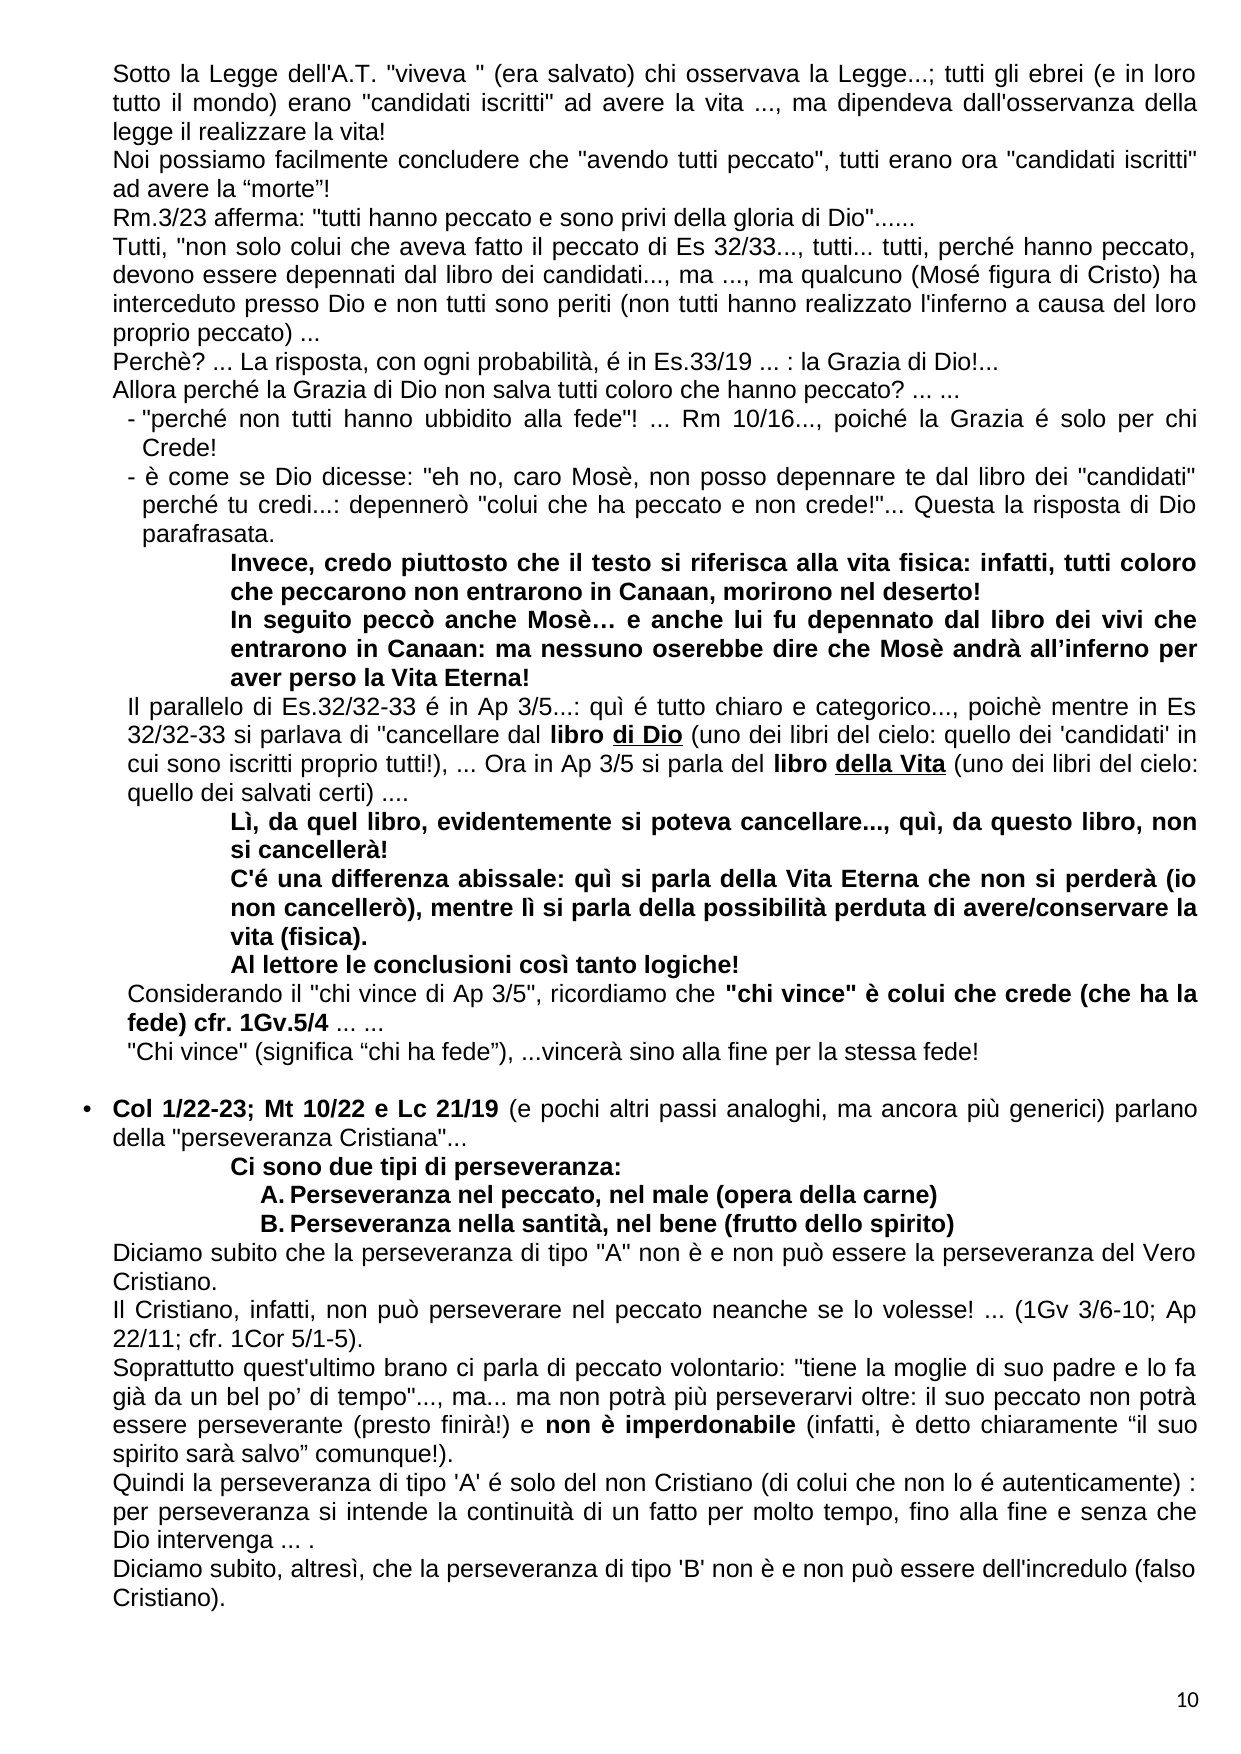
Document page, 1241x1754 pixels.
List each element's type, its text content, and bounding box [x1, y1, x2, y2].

text B. Perseveranza nella santità, nel bene (frutto dello spirito) [260, 1209, 1199, 1238]
text Diciamo subito, altresì, che la perseveranza di tipo 'B' non è e non può essere dell'incredulo (falso Cristiano). [112, 1554, 1199, 1612]
text Allora perché la Grazia di Dio non salva tutti coloro che hanno peccato? ... ... [112, 375, 1199, 404]
text Il Cristiano, infatti, non può perseverare nel peccato neanche se lo volesse! ... (1Gv 3/6-10; Ap 22/11; cfr. 1Cor 5/1-5). [112, 1295, 1199, 1353]
text Noi possiamo facilmente concludere che "avendo tutti peccato", tutti erano ora "candidati iscritti" ad avere la “morte”! [112, 145, 1199, 203]
text Il parallelo di Es.32/32-33 é in Ap 3/5...: quì é tutto chiaro e categorico..., poichè mentre in Es 32/32-33 si parlava di "cancellare dal libro di Dio (uno dei libri del cielo: quello dei 'candidati' in cui sono iscritti proprio tutti!), ... Ora in Ap 3/5 si parla del libro della Vita (uno dei libri del cielo: quello dei salvati certi) .... [127, 692, 1199, 807]
text Quindi la perseveranza di tipo 'A' é solo del non Cristiano (di colui che non lo é autenticamente) : per perseveranza si intende la continuità di un fatto per molto tempo, fino alla fine e senza che Dio intervenga ... . [112, 1468, 1199, 1554]
text Rm.3/23 afferma: "tutti hanno peccato e sono privi della gloria di Dio"...... [112, 203, 1199, 232]
text Ci sono due tipi di perseveranza: [83, 1152, 1199, 1180]
text Considerando il "chi vince di Ap 3/5", ricordiamo che "chi vince" è colui che crede (che ha la fede) cfr. 1Gv.5/4 ... ... [127, 979, 1199, 1037]
text In seguito peccò anche Mosè… e anche lui fu depennato dal libro dei vivi che entrarono in Canaan: ma nessuno oserebbe dire che Mosè andrà all’inferno per aver perso la Vita Eterna! [230, 605, 1199, 692]
text "Chi vince" (significa “chi ha fede”), ...vincerà sino alla fine per la stessa fede! [127, 1037, 1199, 1065]
text Lì, da quel libro, evidentemente si poteva cancellare..., quì, da questo libro, non si cancellerà! [230, 807, 1199, 864]
text Invece, credo piuttosto che il testo si riferisca alla vita fisica: infatti, tutti coloro che peccarono non entrarono in Canaan, morirono nel deserto! [230, 548, 1199, 605]
text Soprattutto quest'ultimo brano ci parla di peccato volontario: "tiene la moglie di suo padre e lo fa già da un bel po’ di tempo"..., ma... ma non potrà più perseverarvi oltre: il suo peccato non potrà essere perseverante (presto finirà!) e non è imperdonabile (infatti, è detto chiaramente “il suo spirito sarà salvo” comunque!). [112, 1353, 1199, 1468]
text A. Perseveranza nel peccato, nel male (opera della carne) [260, 1180, 1199, 1209]
text Al lettore le conclusioni così tanto logiche! [230, 950, 1199, 979]
text - "perché non tutti hanno ubbidito alla fede"! ... Rm 10/16..., poiché la Grazia é solo per chi Crede! [127, 404, 1199, 462]
text Diciamo subito che la perseveranza di tipo "A" non è e non può essere la perseveranza del Vero Cristiano. [112, 1238, 1199, 1295]
text C'é una differenza abissale: quì si parla della Vita Eterna che non si perderà (io non cancellerò), mentre lì si parla della possibilità perduta di avere/conservare la vita (fisica). [230, 864, 1199, 950]
text Tutti, "non solo colui che aveva fatto il peccato di Es 32/33..., tutti... tutti, perché hanno peccato, devono essere depennati dal libro dei candidati..., ma ..., ma qualcuno (Mosé figura di Cristo) ha interceduto presso Dio e non tutti sono periti (non tutti hanno realizzato l'inferno a causa del loro proprio peccato) ... [112, 232, 1199, 347]
text • Col 1/22-23; Mt 10/22 e Lc 21/19 (e pochi altri passi analoghi, ma ancora più generici) parlano della "perseveranza Cristiana"... [83, 1094, 1199, 1152]
text Perchè? ... La risposta, con ogni probabilità, é in Es.33/19 ... : la Grazia di Dio!... [112, 347, 1199, 375]
text Sotto la Legge dell'A.T. "viveva " (era salvato) chi osservava la Legge...; tutti gli ebrei (e in loro tutto il mondo) erano "candidati iscritti" ad avere la vita ..., ma dipendeva dall'osservanza della legge il realizzare la vita! [112, 59, 1199, 145]
text - è come se Dio dicesse: "eh no, caro Mosè, non posso depennare te dal libro dei "candidati" perché tu credi...: depennerò "colui che ha peccato e non crede!"... Questa la risposta di Dio parafrasata. [127, 462, 1199, 548]
